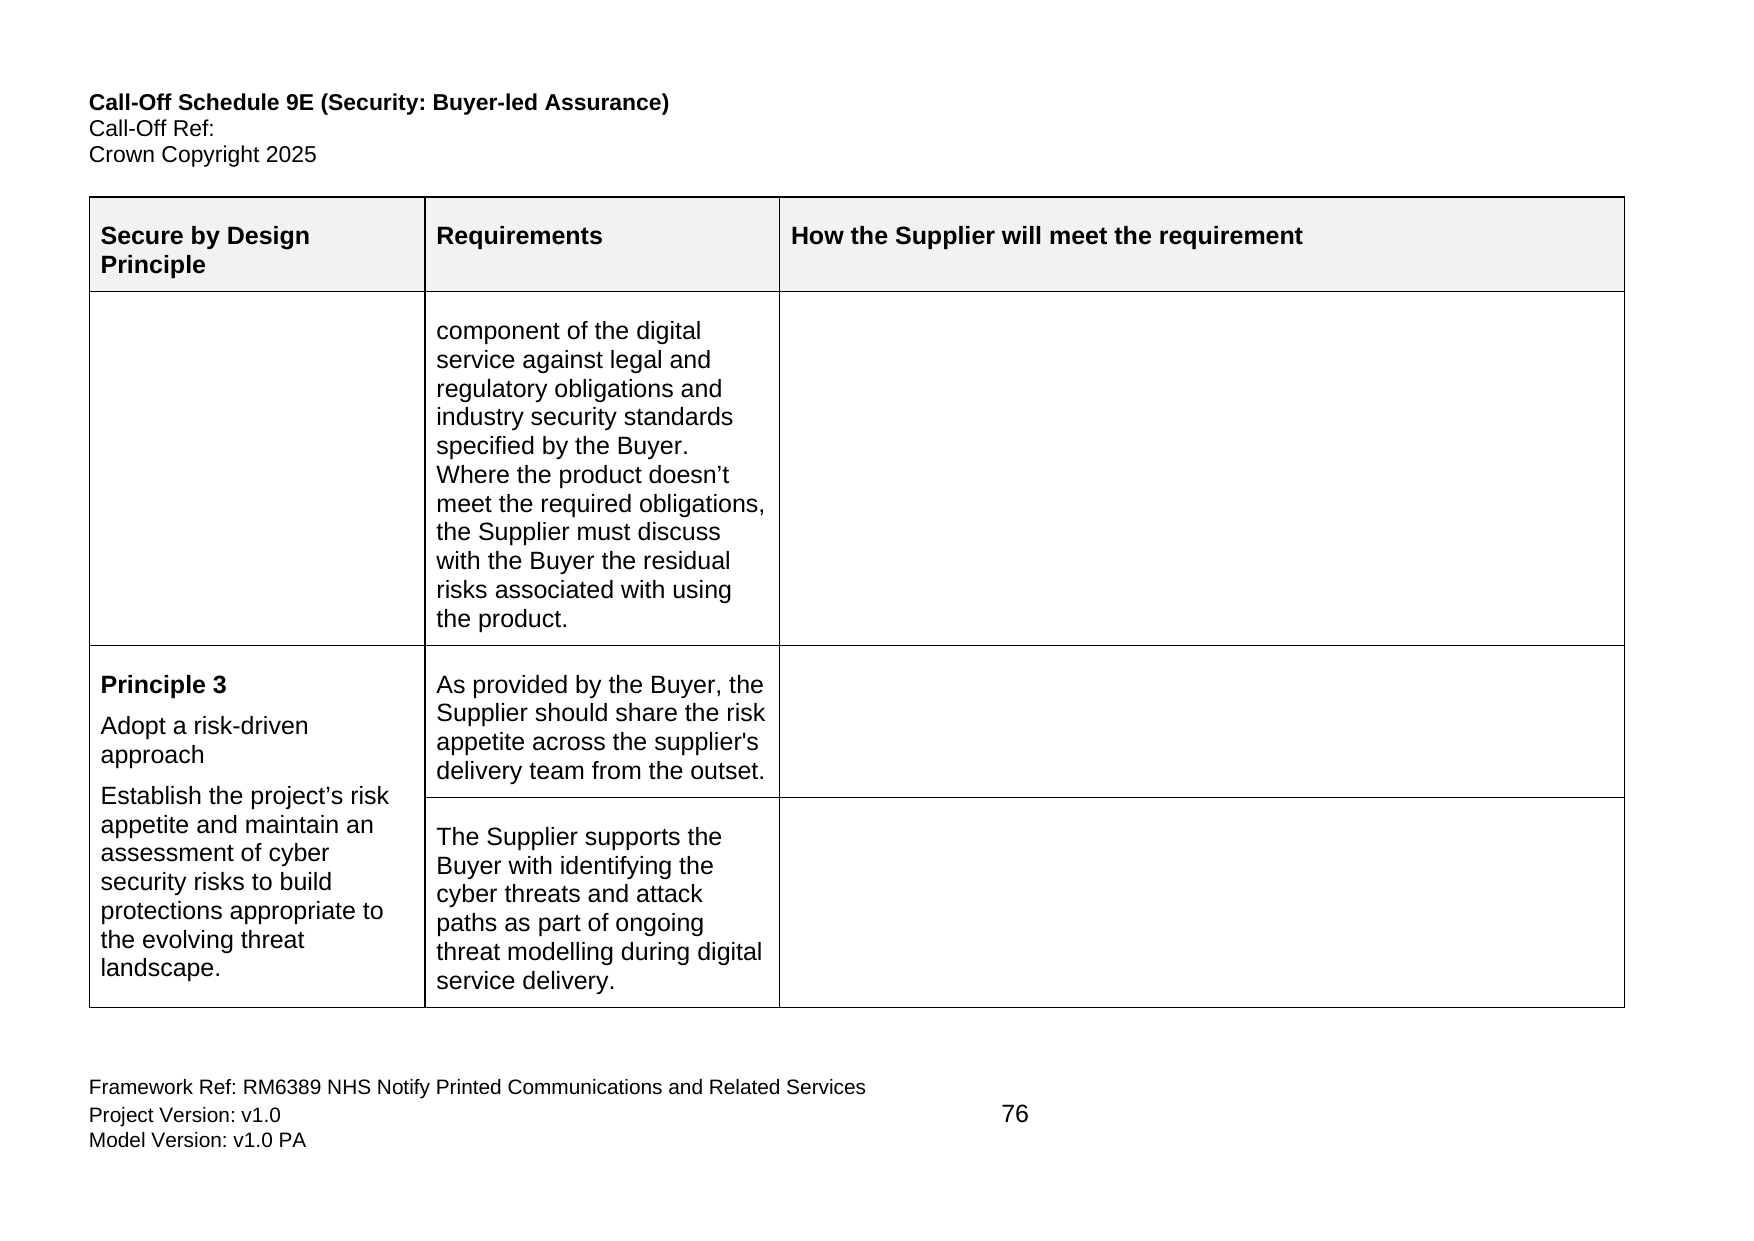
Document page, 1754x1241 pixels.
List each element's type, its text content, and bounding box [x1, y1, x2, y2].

table_cell Principle 3 Adopt a risk-driven approach Establish the project’s risk appetite and maintain an assessment of cyber security risks to build protections appropriate to the evolving threat landscape. [90, 646, 424, 1007]
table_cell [426, 292, 779, 645]
table_header Requirements [426, 198, 779, 291]
table_cell As provided by the Buyer, the Supplier should share the risk appetite across the supplier's delivery team from the outset. [426, 646, 779, 797]
table_cell [780, 798, 1624, 1007]
table_header How the Supplier will meet the requirement [780, 198, 1624, 291]
table_cell [780, 292, 1624, 645]
table_cell [780, 646, 1624, 797]
table_header Secure by Design Principle [90, 198, 424, 291]
table_cell The Supplier supports the Buyer with identifying the cyber threats and attack paths as part of ongoing threat modelling during digital service delivery. [426, 798, 779, 1007]
